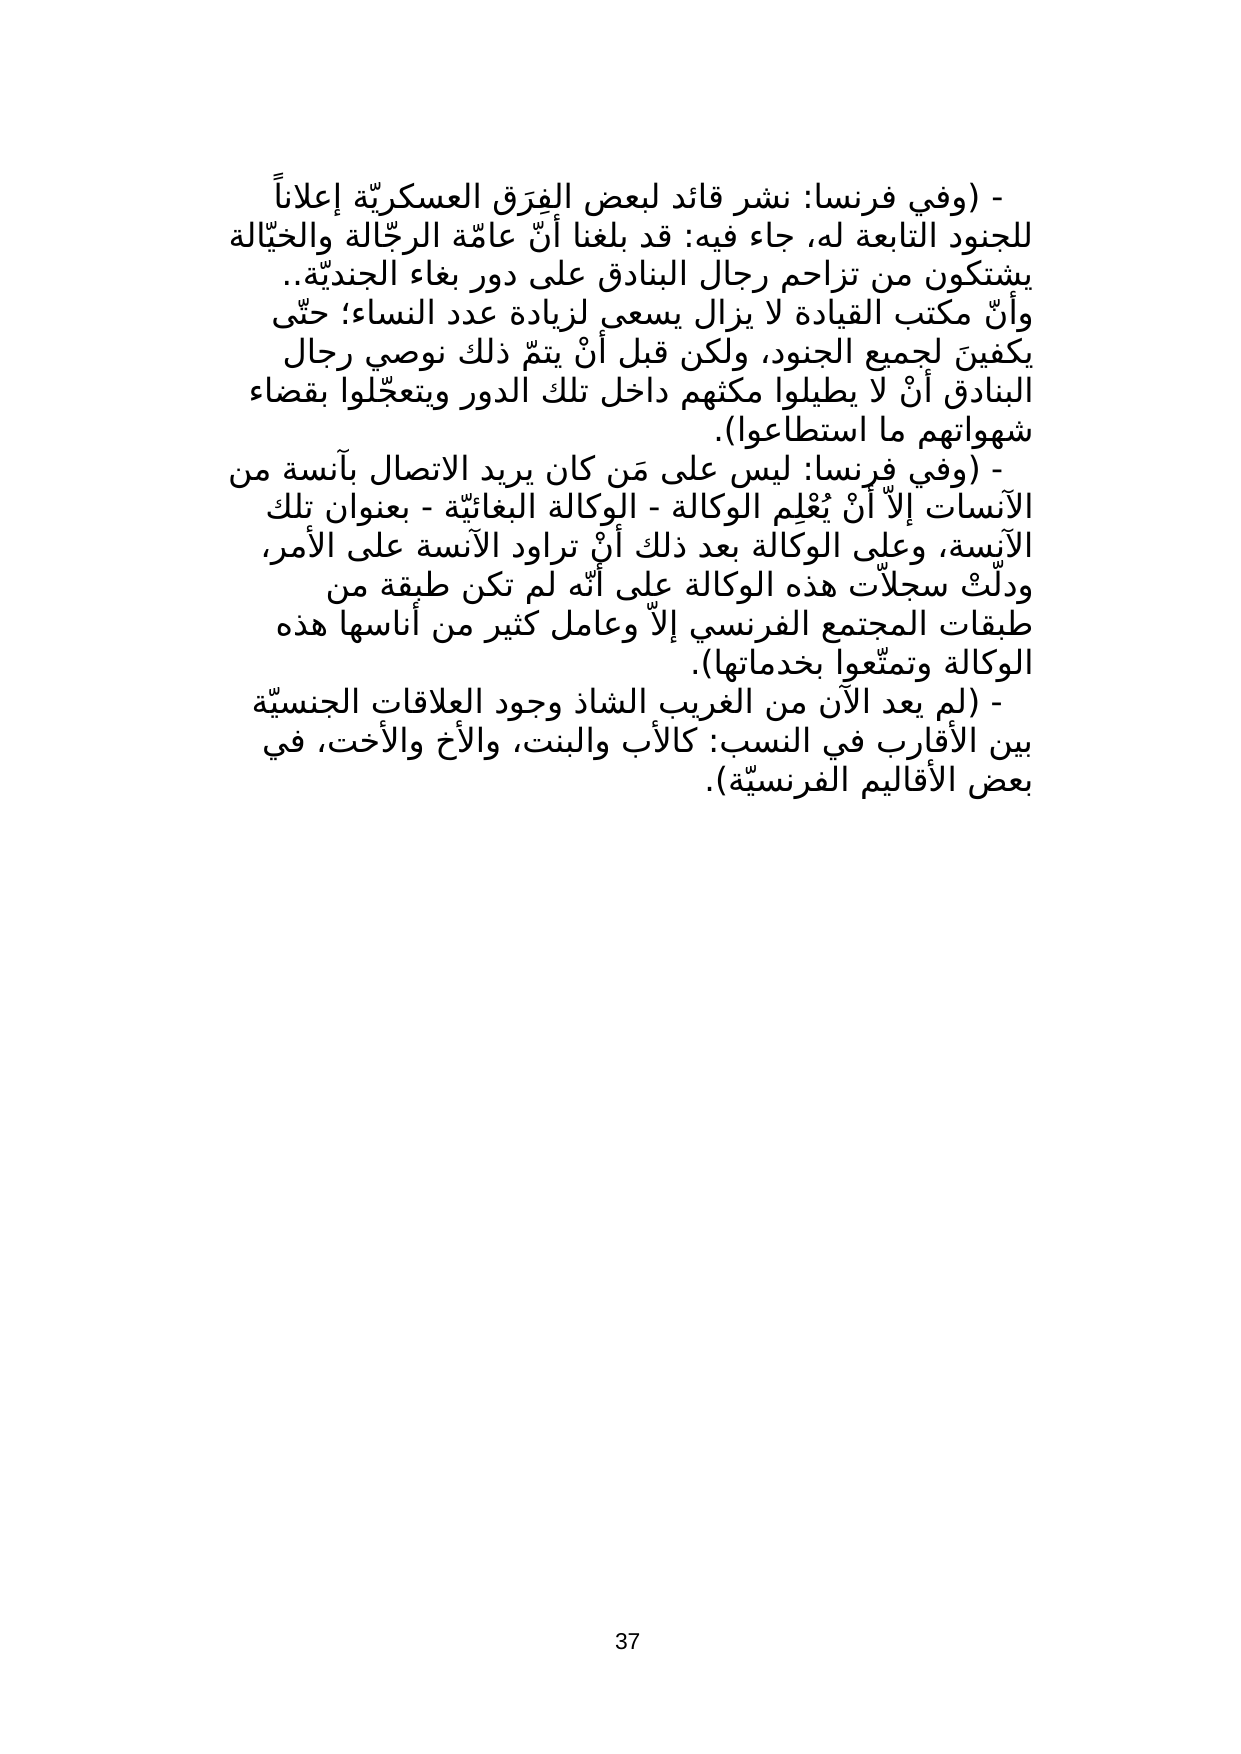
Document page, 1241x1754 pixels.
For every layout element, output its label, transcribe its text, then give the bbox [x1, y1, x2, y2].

text - (وفي فرنسا: ليس على مَن كان يريد الاتصال بآنسة من الآنسات إلاّ أنْ يُعْلِم الوكالة - الوكالة البغائيّة - بعنوان تلك الآنسة، وعلى الوكالة بعد ذلك أنْ تراود الآنسة على الأمر، ودلّتْ سجلاّت هذه الوكالة على أنّه لم تكن طبقة من طبقات المجتمع الفرنسي إلاّ وعامل كثير من أناسها هذه الوكالة وتمتّعوا بخدماتها). [222, 449, 1033, 682]
text - (لم يعد الآن من الغريب الشاذ وجود العلاقات الجنسيّة بين الأقارب في النسب: كالأب والبنت، والأخ والأخت، في بعض الأقاليم الفرنسيّة). [222, 682, 1033, 799]
text - (وفي فرنسا: نشر قائد لبعض الفِرَق العسكريّة إعلاناً للجنود التابعة له، جاء فيه: قد بلغنا أنّ عامّة الرجّالة والخيّالة يشتكون من تزاحم رجال البنادق على دور بغاء الجنديّة.. وأنّ مكتب القيادة لا يزال يسعى لزيادة عدد النساء؛ حتّى يكفينَ لجميع الجنود، ولكن قبل أنْ يتمّ ذلك نوصي رجال البنادق أنْ لا يطيلوا مكثهم داخل تلك الدور ويتعجّلوا بقضاء شهواتهم ما استطاعوا). [222, 177, 1033, 449]
